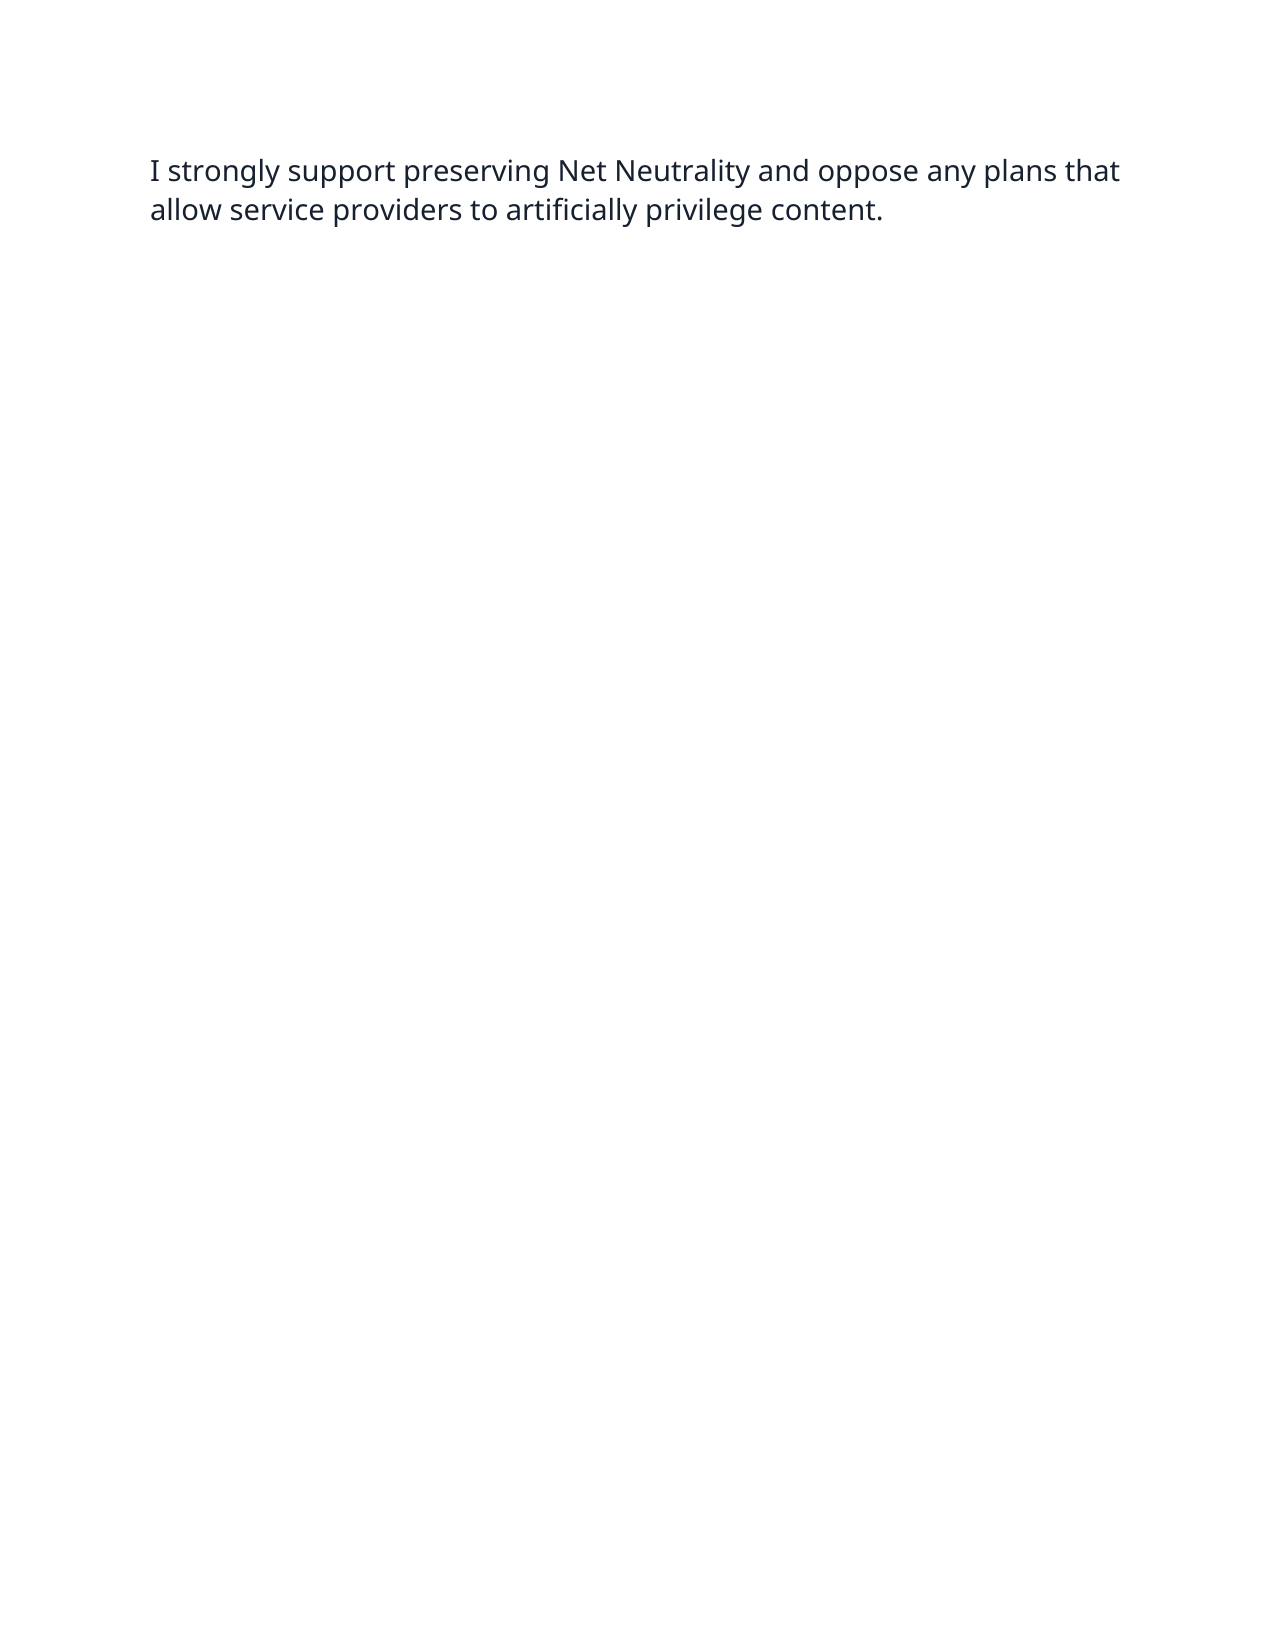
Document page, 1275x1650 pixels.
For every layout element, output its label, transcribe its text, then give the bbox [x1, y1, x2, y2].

text I strongly support preserving Net Neutrality and oppose any plans that allow service providers to artificially privilege content. [150, 150, 1125, 229]
